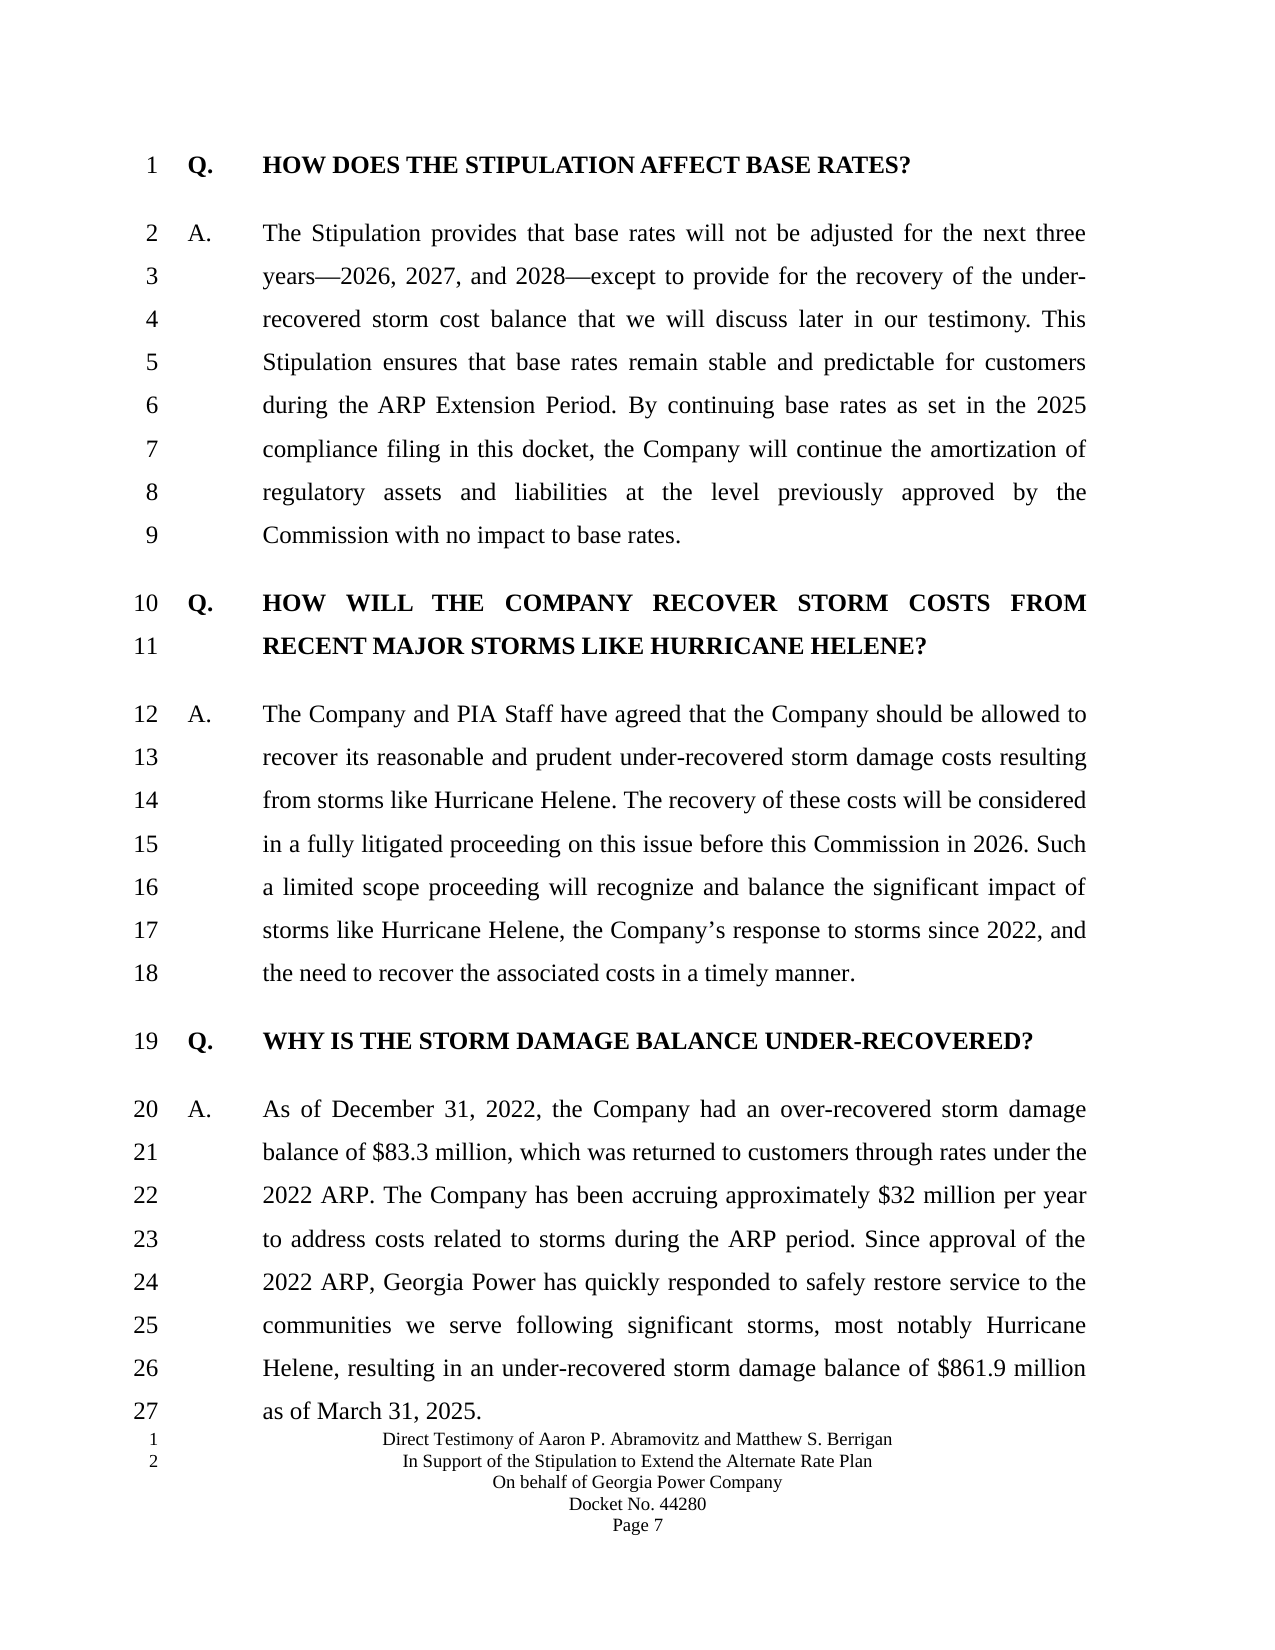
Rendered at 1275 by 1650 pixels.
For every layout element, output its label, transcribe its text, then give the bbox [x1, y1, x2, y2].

text Q. HOW DOES THE STIPULATION AFFECT BASE RATES? [187, 150, 1087, 179]
text Q. HOW WILL THE COMPANY RECOVER STORM COSTS FROM RECENT MAJOR STORMS LIKE HURRICANE HELENE? [187, 588, 1087, 660]
text Q. WHY IS THE STORM DAMAGE BALANCE UNDER-RECOVERED? [187, 1026, 1087, 1055]
text A. The Company and PIA Staff have agreed that the Company should be allowed to recover its reasonable and prudent under-recovered storm damage costs resulting from storms like Hurricane Helene. The recovery of these costs will be considered in a fully litigated proceeding on this issue before this Commission in 2026. Such a limited scope proceeding will recognize and balance the significant impact of storms like Hurricane Helene, the Company’s response to storms since 2022, and the need to recover the associated costs in a timely manner. [187, 699, 1087, 987]
text A. The Stipulation provides that base rates will not be adjusted for the next three years—2026, 2027, and 2028—except to provide for the recovery of the under-recovered storm cost balance that we will discuss later in our testimony. This Stipulation ensures that base rates remain stable and predictable for customers during the ARP Extension Period. By continuing base rates as set in the 2025 compliance filing in this docket, the Company will continue the amortization of regulatory assets and liabilities at the level previously approved by the Commission with no impact to base rates. [187, 218, 1087, 549]
text A. As of December 31, 2022, the Company had an over-recovered storm damage balance of $83.3 million, which was returned to customers through rates under the 2022 ARP. The Company has been accruing approximately $32 million per year to address costs related to storms during the ARP period. Since approval of the 2022 ARP, Georgia Power has quickly responded to safely restore service to the communities we serve following significant storms, most notably Hurricane Helene, resulting in an under-recovered storm damage balance of $861.9 million as of March 31, 2025. [187, 1094, 1087, 1425]
